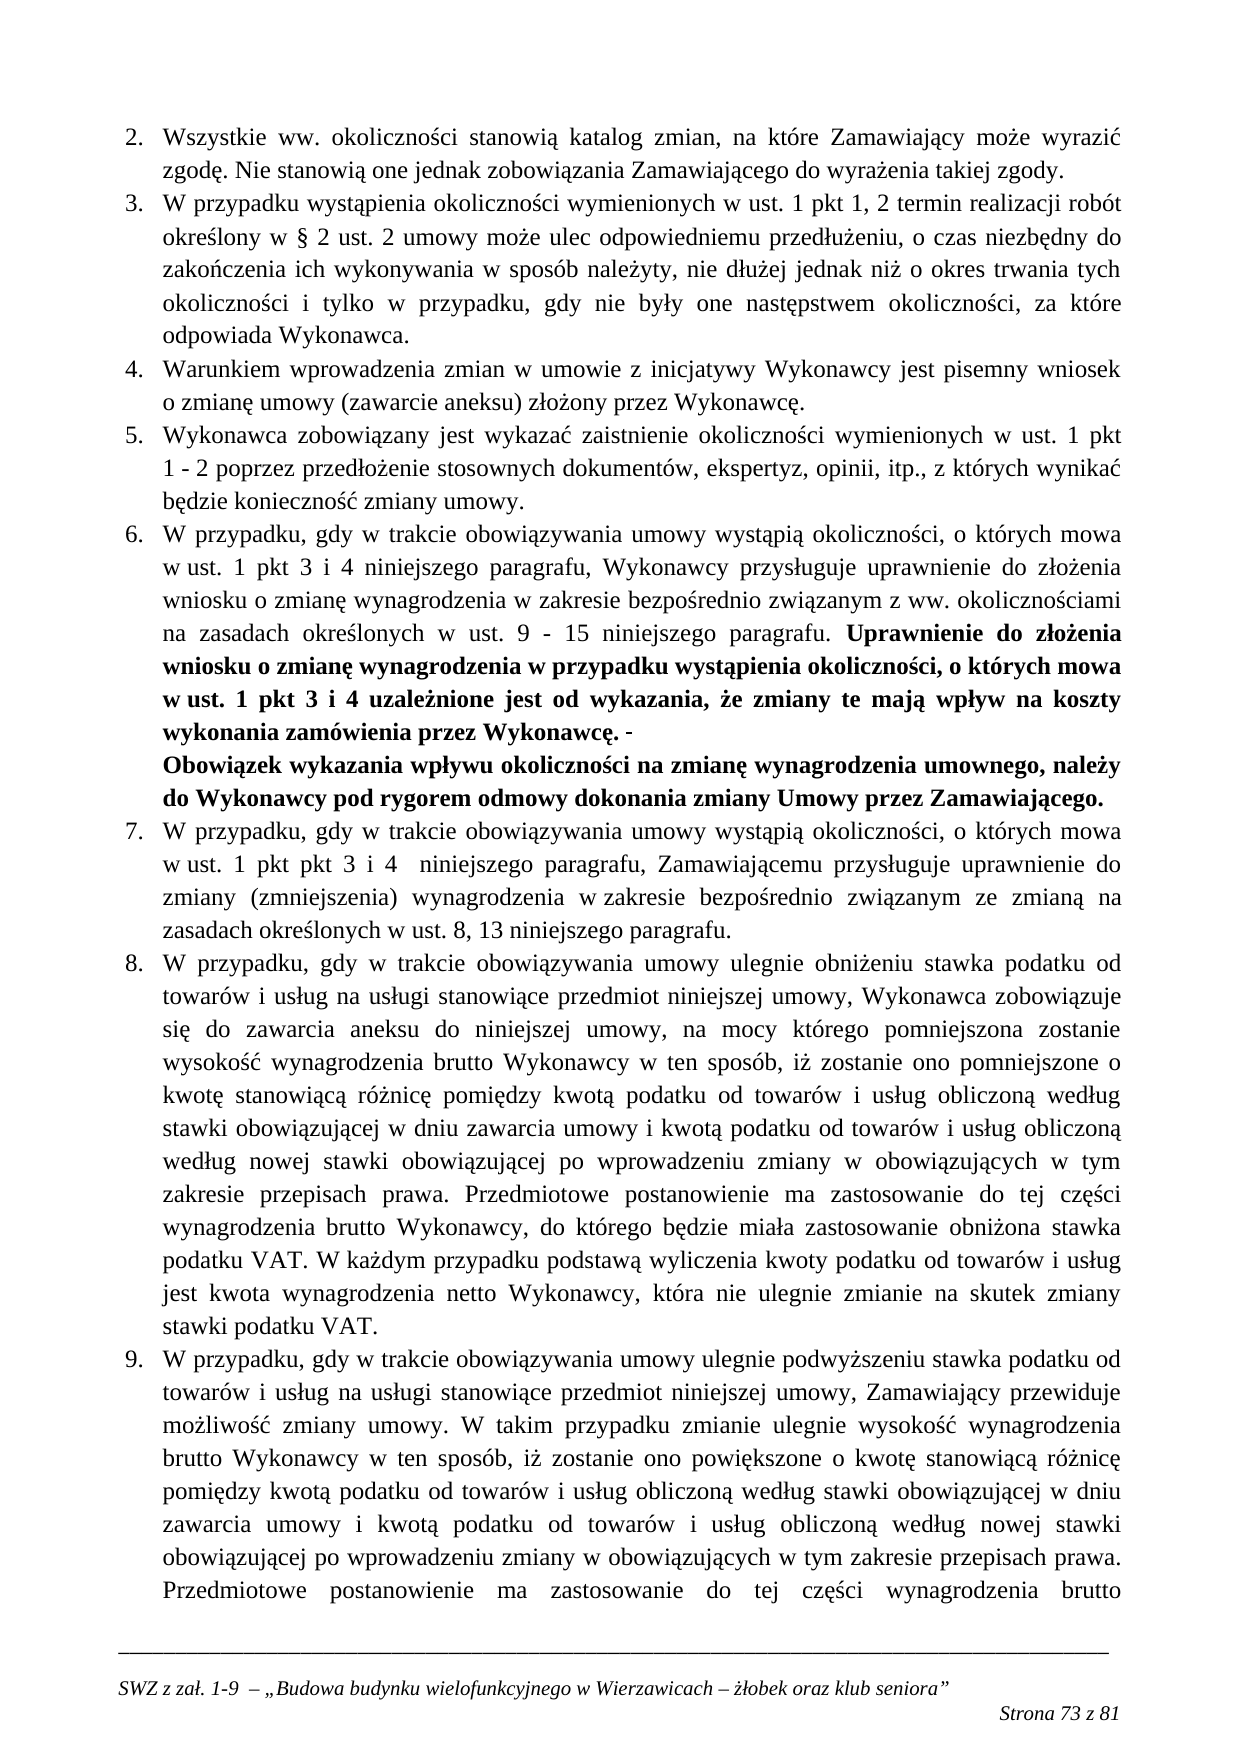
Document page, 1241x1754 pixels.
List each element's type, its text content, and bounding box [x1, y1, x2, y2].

list W przypadku, gdy w trakcie obowiązywania umowy wystąpią okoliczności, o których mowa w ust. 1 pkt pkt 3 i 4 niniejszego paragrafu, Zamawiającemu przysługuje uprawnienie do zmiany (zmniejszenia) wynagrodzenia w zakresie bezpośrednio związanym ze zmianą na zasadach określonych w ust. 8, 13 niniejszego paragrafu. [125, 816, 1122, 944]
list Wykonawca zobowiązany jest wykazać zaistnienie okoliczności wymienionych w ust. 1 pkt 1 - 2 poprzez przedłożenie stosownych dokumentów, ekspertyz, opinii, itp., z których wynikać będzie konieczność zmiany umowy. [125, 420, 1122, 514]
list Wszystkie ww. okoliczności stanowią katalog zmian, na które Zamawiający może wyrazić zgodę. Nie stanowią one jednak zobowiązania Zamawiającego do wyrażenia takiej zgody. [125, 122, 1122, 184]
list W przypadku, gdy w trakcie obowiązywania umowy wystąpią okoliczności, o których mowa w ust. 1 pkt 3 i 4 niniejszego paragrafu, Wykonawcy przysługuje uprawnienie do złożenia wniosku o zmianę wynagrodzenia w zakresie bezpośrednio związanym z ww. okolicznościami na zasadach określonych w ust. 9 - 15 niniejszego paragrafu. Uprawnienie do złożenia wniosku o zmianę wynagrodzenia w przypadku wystąpienia okoliczności, o których mowa w ust. 1 pkt 3 i 4 uzależnione jest od wykazania, że zmiany te mają wpływ na koszty wykonania zamówienia przez Wykonawcę. [125, 519, 1122, 746]
list Warunkiem wprowadzenia zmian w umowie z inicjatywy Wykonawcy jest pisemny wniosek o zmianę umowy (zawarcie aneksu) złożony przez Wykonawcę. [125, 354, 1122, 415]
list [125, 1344, 1122, 1604]
text Obowiązek wykazania wpływu okoliczności na zmianę wynagrodzenia umownego, należy do Wykonawcy pod rygorem odmowy dokonania zmiany Umowy przez Zamawiającego. [162, 750, 1122, 812]
list W przypadku wystąpienia okoliczności wymienionych w ust. 1 pkt 1, 2 termin realizacji robót określony w § 2 ust. 2 umowy może ulec odpowiedniemu przedłużeniu, o czas niezbędny do zakończenia ich wykonywania w sposób należyty, nie dłużej jednak niż o okres trwania tych okoliczności i tylko w przypadku, gdy nie były one następstwem okoliczności, za które odpowiada Wykonawca. [125, 188, 1122, 349]
list W przypadku, gdy w trakcie obowiązywania umowy ulegnie obniżeniu stawka podatku od towarów i usług na usługi stanowiące przedmiot niniejszej umowy, Wykonawca zobowiązuje się do zawarcia aneksu do niniejszej umowy, na mocy którego pomniejszona zostanie wysokość wynagrodzenia brutto Wykonawcy w ten sposób, iż zostanie ono pomniejszone o kwotę stanowiącą różnicę pomiędzy kwotą podatku od towarów i usług obliczoną według stawki obowiązującej w dniu zawarcia umowy i kwotą podatku od towarów i usług obliczoną według nowej stawki obowiązującej po wprowadzeniu zmiany w obowiązujących w tym zakresie przepisach prawa. Przedmiotowe postanowienie ma zastosowanie do tej części wynagrodzenia brutto Wykonawcy, do którego będzie miała zastosowanie obniżona stawka podatku VAT. W każdym przypadku podstawą wyliczenia kwoty podatku od towarów i usług jest kwota wynagrodzenia netto Wykonawcy, która nie ulegnie zmianie na skutek zmiany stawki podatku VAT. [125, 948, 1122, 1340]
